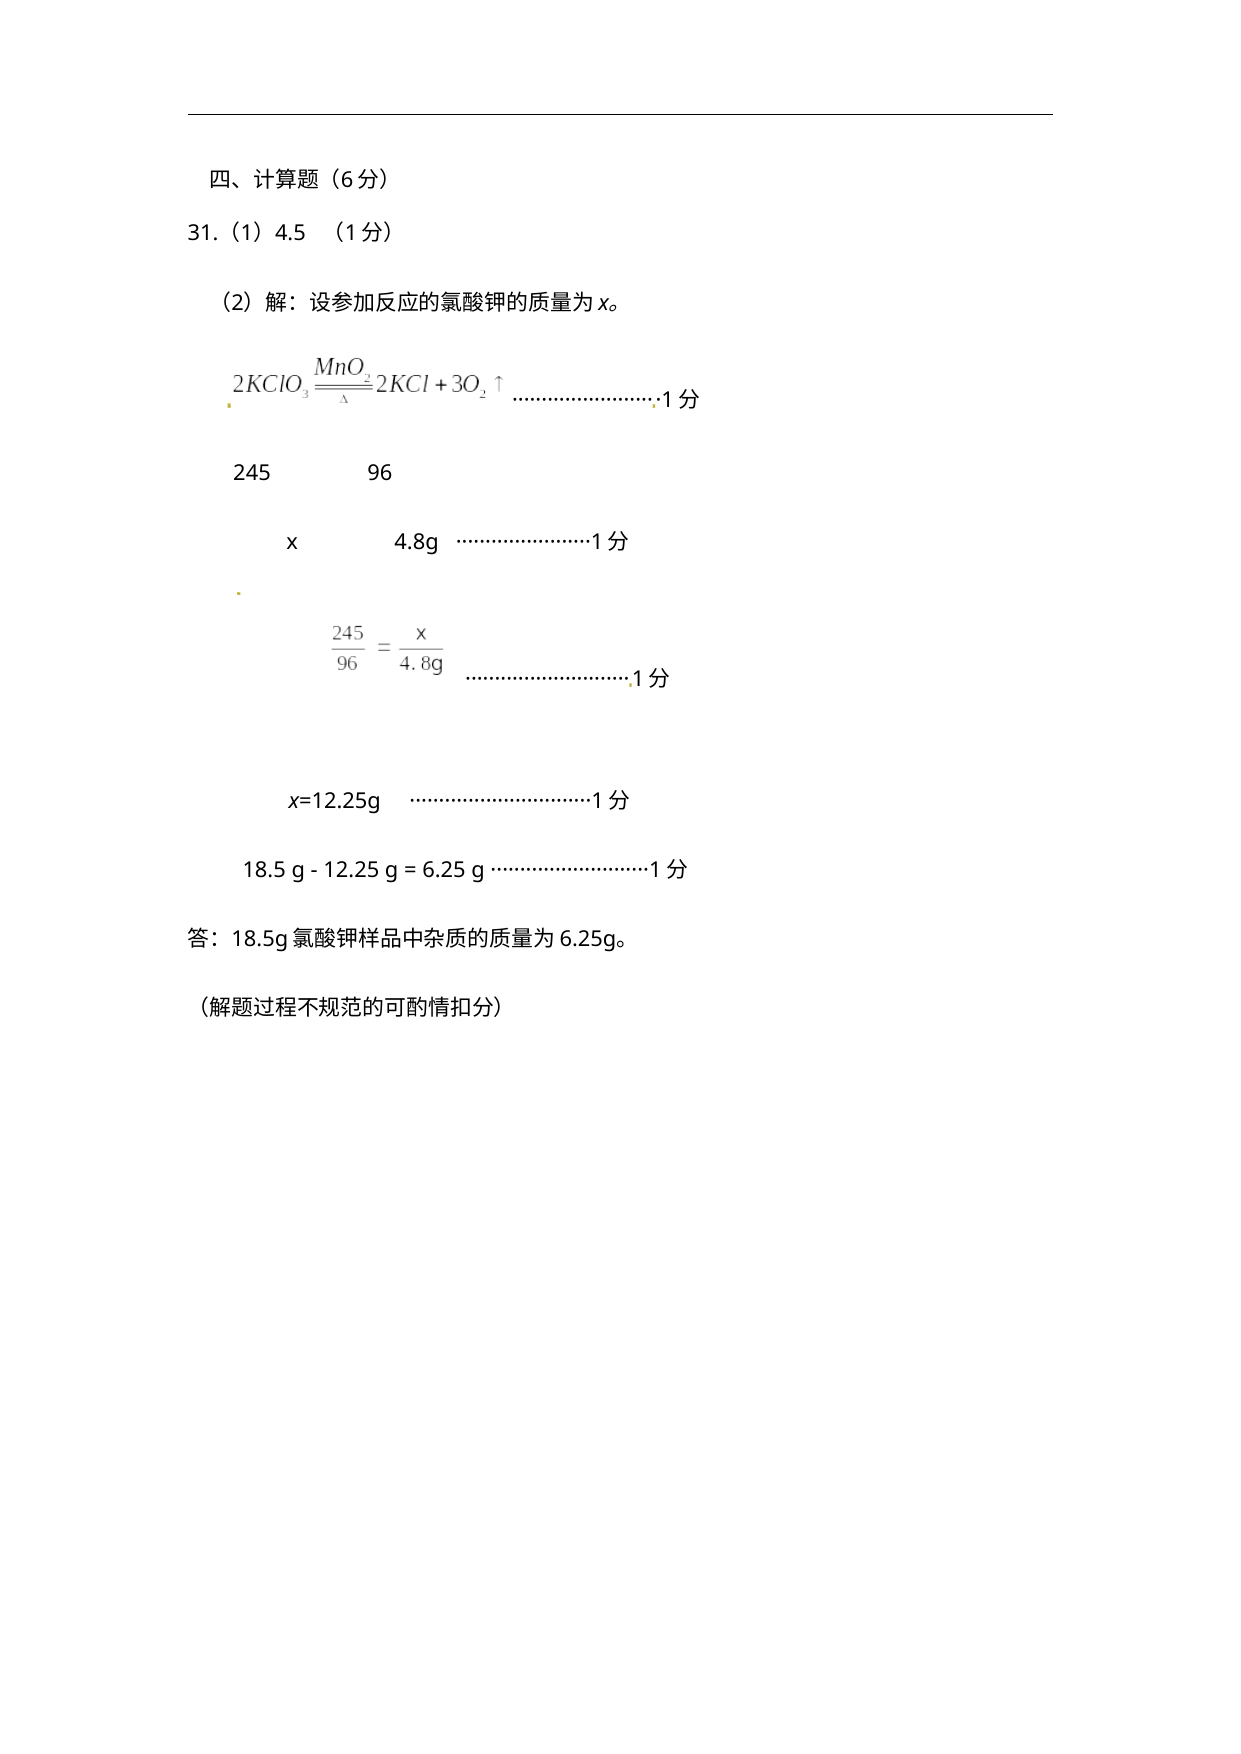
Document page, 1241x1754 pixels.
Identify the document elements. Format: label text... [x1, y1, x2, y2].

text x=12.25g ·······························1分 [187, 782, 1053, 815]
text （解题过程不规范的可酌情扣分） [187, 990, 1053, 1022]
text 31.（1）4.5 （1分） [187, 215, 1053, 248]
text （2）解：设参加反应的氯酸钾的质量为x。 [187, 284, 1053, 317]
text ····························1分 [187, 661, 1053, 693]
text x 4.8g ·······················1分 [187, 523, 1053, 556]
text 四、计算题（6分） [209, 162, 1053, 194]
text ·························1分 [187, 353, 1053, 418]
text 18.5 g - 12.25 g = 6.25 g ···························1分 [187, 851, 1053, 884]
text 245 96 [187, 455, 1053, 488]
text 答：18.5g氯酸钾样品中杂质的质量为6.25g。 [187, 921, 1053, 953]
